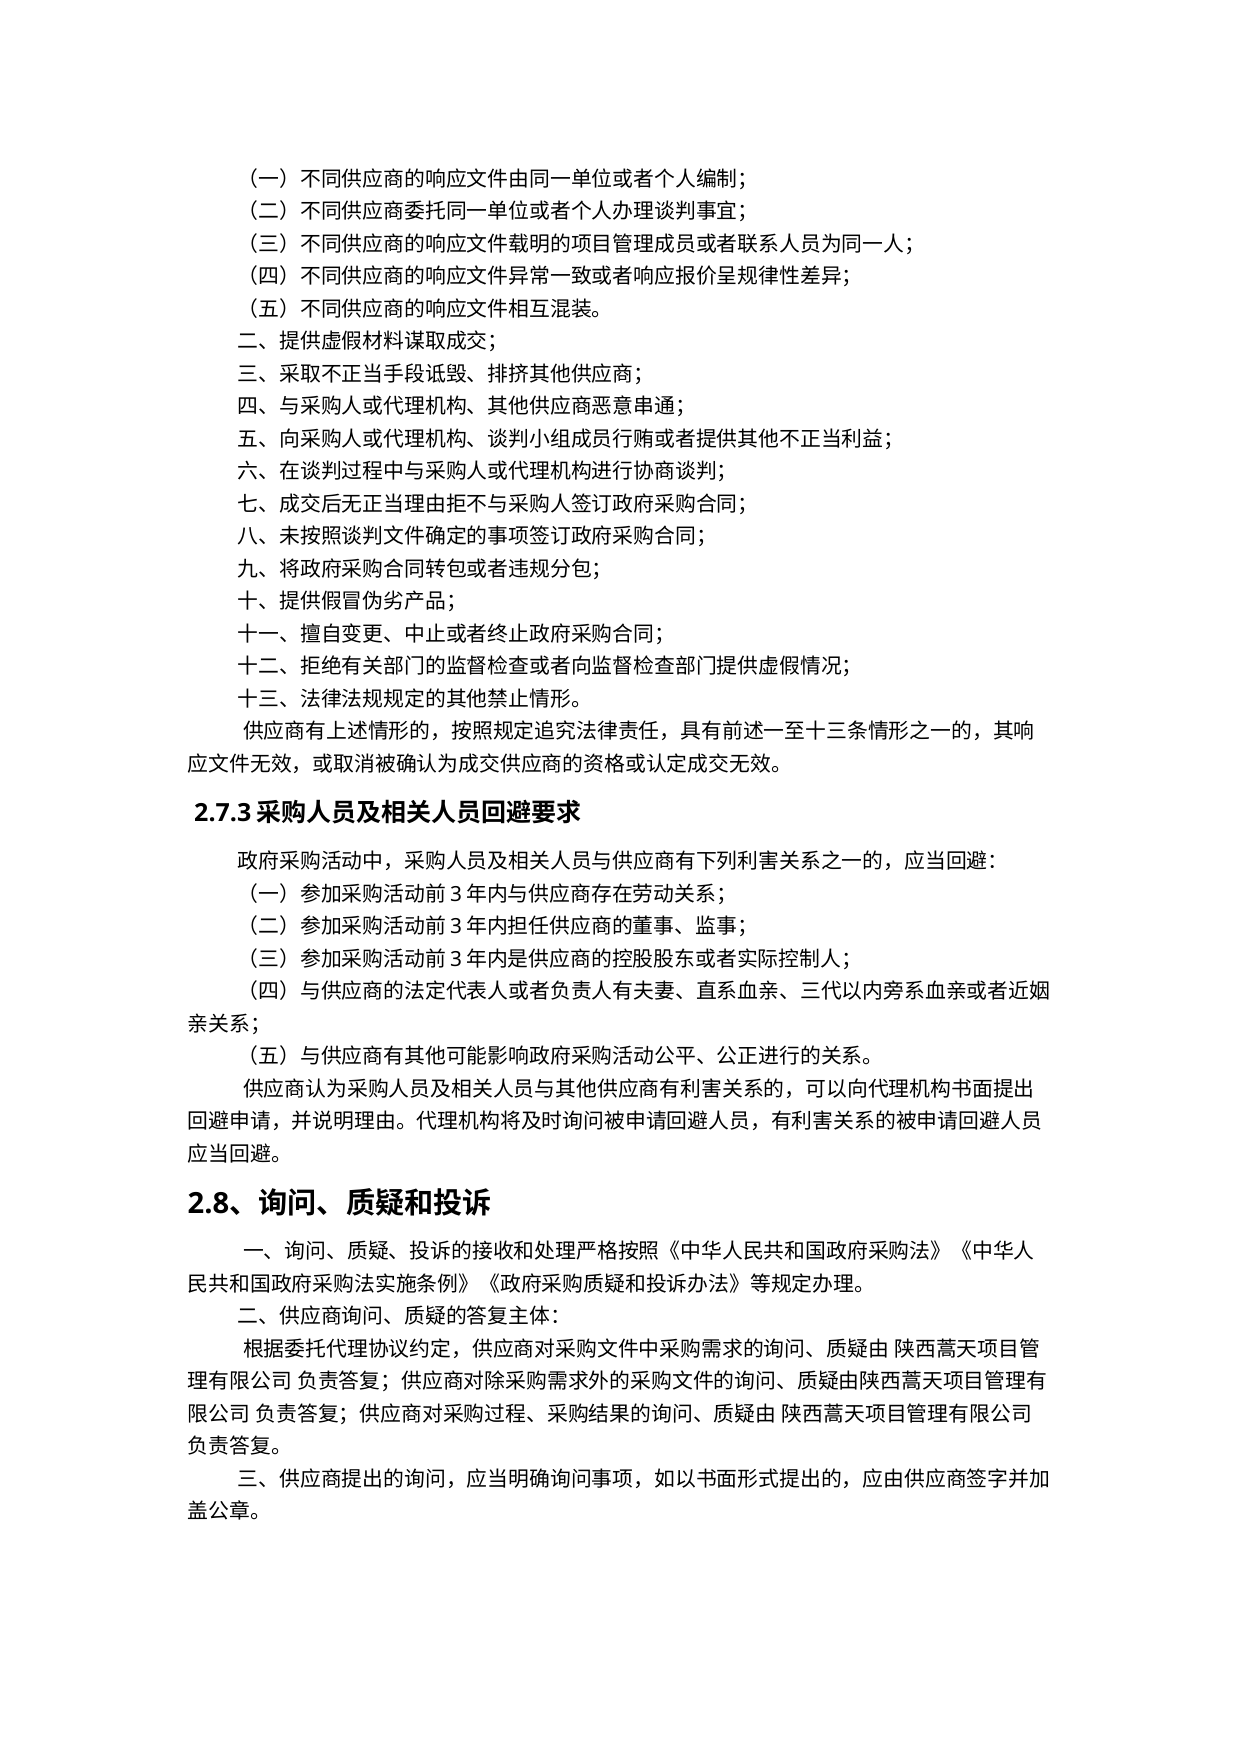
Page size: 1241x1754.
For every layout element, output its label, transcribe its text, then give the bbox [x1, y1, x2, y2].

text 2.8、询问、质疑和投诉 [187, 1169, 1053, 1234]
text （二）不同供应商委托同一单位或者个人办理谈判事宜； [187, 194, 1053, 227]
text （四）与供应商的法定代表人或者负责人有夫妻、直系血亲、三代以内旁系血亲或者近姻亲关系； [187, 974, 1053, 1039]
text 十三、法律法规规定的其他禁止情形。 [187, 682, 1053, 714]
text （四）不同供应商的响应文件异常一致或者响应报价呈规律性差异； [187, 259, 1053, 292]
text （五）与供应商有其他可能影响政府采购活动公平、公正进行的关系。 [187, 1039, 1053, 1072]
text （五）不同供应商的响应文件相互混装。 [187, 292, 1053, 324]
text 二、供应商询问、质疑的答复主体： [187, 1299, 1053, 1332]
text 二、提供虚假材料谋取成交； [187, 324, 1053, 357]
text （一）参加采购活动前3年内与供应商存在劳动关系； [187, 877, 1053, 909]
text 五、向采购人或代理机构、谈判小组成员行贿或者提供其他不正当利益； [187, 422, 1053, 454]
text 七、成交后无正当理由拒不与采购人签订政府采购合同； [187, 487, 1053, 519]
text 供应商认为采购人员及相关人员与其他供应商有利害关系的，可以向代理机构书面提出回避申请，并说明理由。代理机构将及时询问被申请回避人员，有利害关系的被申请回避人员应当回避。 [187, 1072, 1053, 1169]
text 政府采购活动中，采购人员及相关人员与供应商有下列利害关系之一的，应当回避： [187, 844, 1053, 877]
text 三、采取不正当手段诋毁、排挤其他供应商； [187, 357, 1053, 389]
text 八、未按照谈判文件确定的事项签订政府采购合同； [187, 519, 1053, 552]
text （一）不同供应商的响应文件由同一单位或者个人编制； [187, 162, 1053, 194]
text 四、与采购人或代理机构、其他供应商恶意串通； [187, 389, 1053, 422]
text 十一、擅自变更、中止或者终止政府采购合同； [187, 617, 1053, 649]
text 根据委托代理协议约定，供应商对采购文件中采购需求的询问、质疑由 陕西蒿天项目管理有限公司 负责答复；供应商对除采购需求外的采购文件的询问、质疑由陕西蒿天项目管理有限公司 负责答复；供应商对采购过程、采购结果的询问、质疑由 陕西蒿天项目管理有限公司 负责答复。 [187, 1332, 1053, 1462]
text （二）参加采购活动前3年内担任供应商的董事、监事； [187, 909, 1053, 942]
text （三）参加采购活动前3年内是供应商的控股股东或者实际控制人； [187, 942, 1053, 974]
text 三、供应商提出的询问，应当明确询问事项，如以书面形式提出的，应由供应商签字并加盖公章。 [187, 1462, 1053, 1527]
text 十二、拒绝有关部门的监督检查或者向监督检查部门提供虚假情况； [187, 649, 1053, 682]
text （三）不同供应商的响应文件载明的项目管理成员或者联系人员为同一人； [187, 227, 1053, 259]
text 九、将政府采购合同转包或者违规分包； [187, 552, 1053, 584]
text 2.7.3采购人员及相关人员回避要求 [187, 779, 1053, 844]
text 十、提供假冒伪劣产品； [187, 584, 1053, 617]
text 供应商有上述情形的，按照规定追究法律责任，具有前述一至十三条情形之一的，其响应文件无效，或取消被确认为成交供应商的资格或认定成交无效。 [187, 714, 1053, 779]
text 六、在谈判过程中与采购人或代理机构进行协商谈判； [187, 454, 1053, 487]
text 一、询问、质疑、投诉的接收和处理严格按照《中华人民共和国政府采购法》《中华人民共和国政府采购法实施条例》《政府采购质疑和投诉办法》等规定办理。 [187, 1234, 1053, 1299]
